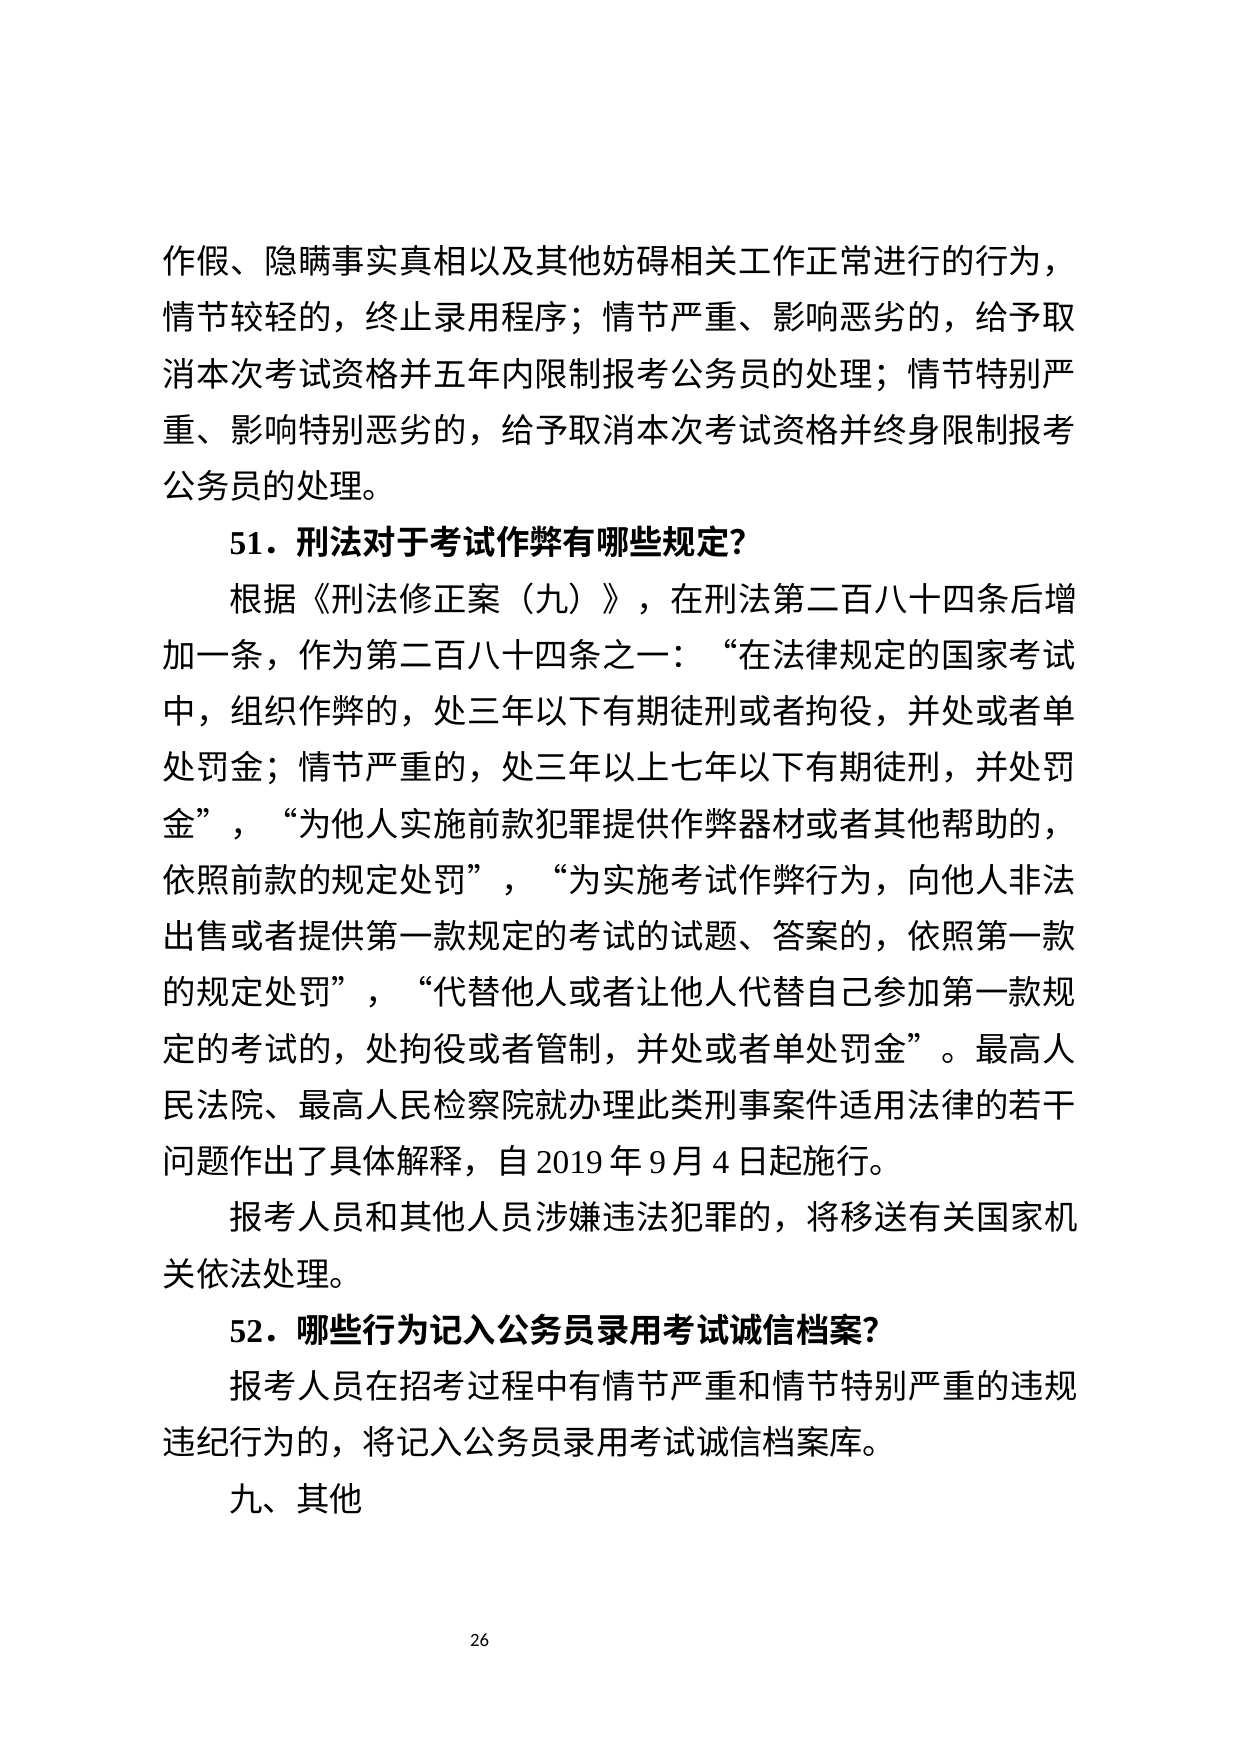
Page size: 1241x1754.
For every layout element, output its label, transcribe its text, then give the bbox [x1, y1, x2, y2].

text 根据《刑法修正案（九）》，在刑法第二百八十四条后增加一条，作为第二百八十四条之一：“在法律规定的国家考试中，组织作弊的，处三年以下有期徒刑或者拘役，并处或者单处罚金；情节严重的，处三年以上七年以下有期徒刑，并处罚金”，“为他人实施前款犯罪提供作弊器材或者其他帮助的，依照前款的规定处罚”，“为实施考试作弊行为，向他人非法出售或者提供第一款规定的考试的试题、答案的，依照第一款的规定处罚”，“代替他人或者让他人代替自己参加第一款规定的考试的，处拘役或者管制，并处或者单处罚金”。最高人民法院、最高人民检察院就办理此类刑事案件适用法律的若干问题作出了具体解释，自2019年9月4日起施行。 [162, 566, 1078, 1185]
list 哪些行为记入公务员录用考试诚信档案？ [162, 1297, 1078, 1353]
list 刑法对于考试作弊有哪些规定？ [162, 510, 1078, 566]
text 报考人员和其他人员涉嫌违法犯罪的，将移送有关国家机关依法处理。 [162, 1185, 1078, 1297]
text 九、其他 [162, 1466, 1078, 1522]
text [162, 228, 1078, 510]
text 报考人员在招考过程中有情节严重和情节特别严重的违规违纪行为的，将记入公务员录用考试诚信档案库。 [162, 1353, 1078, 1466]
